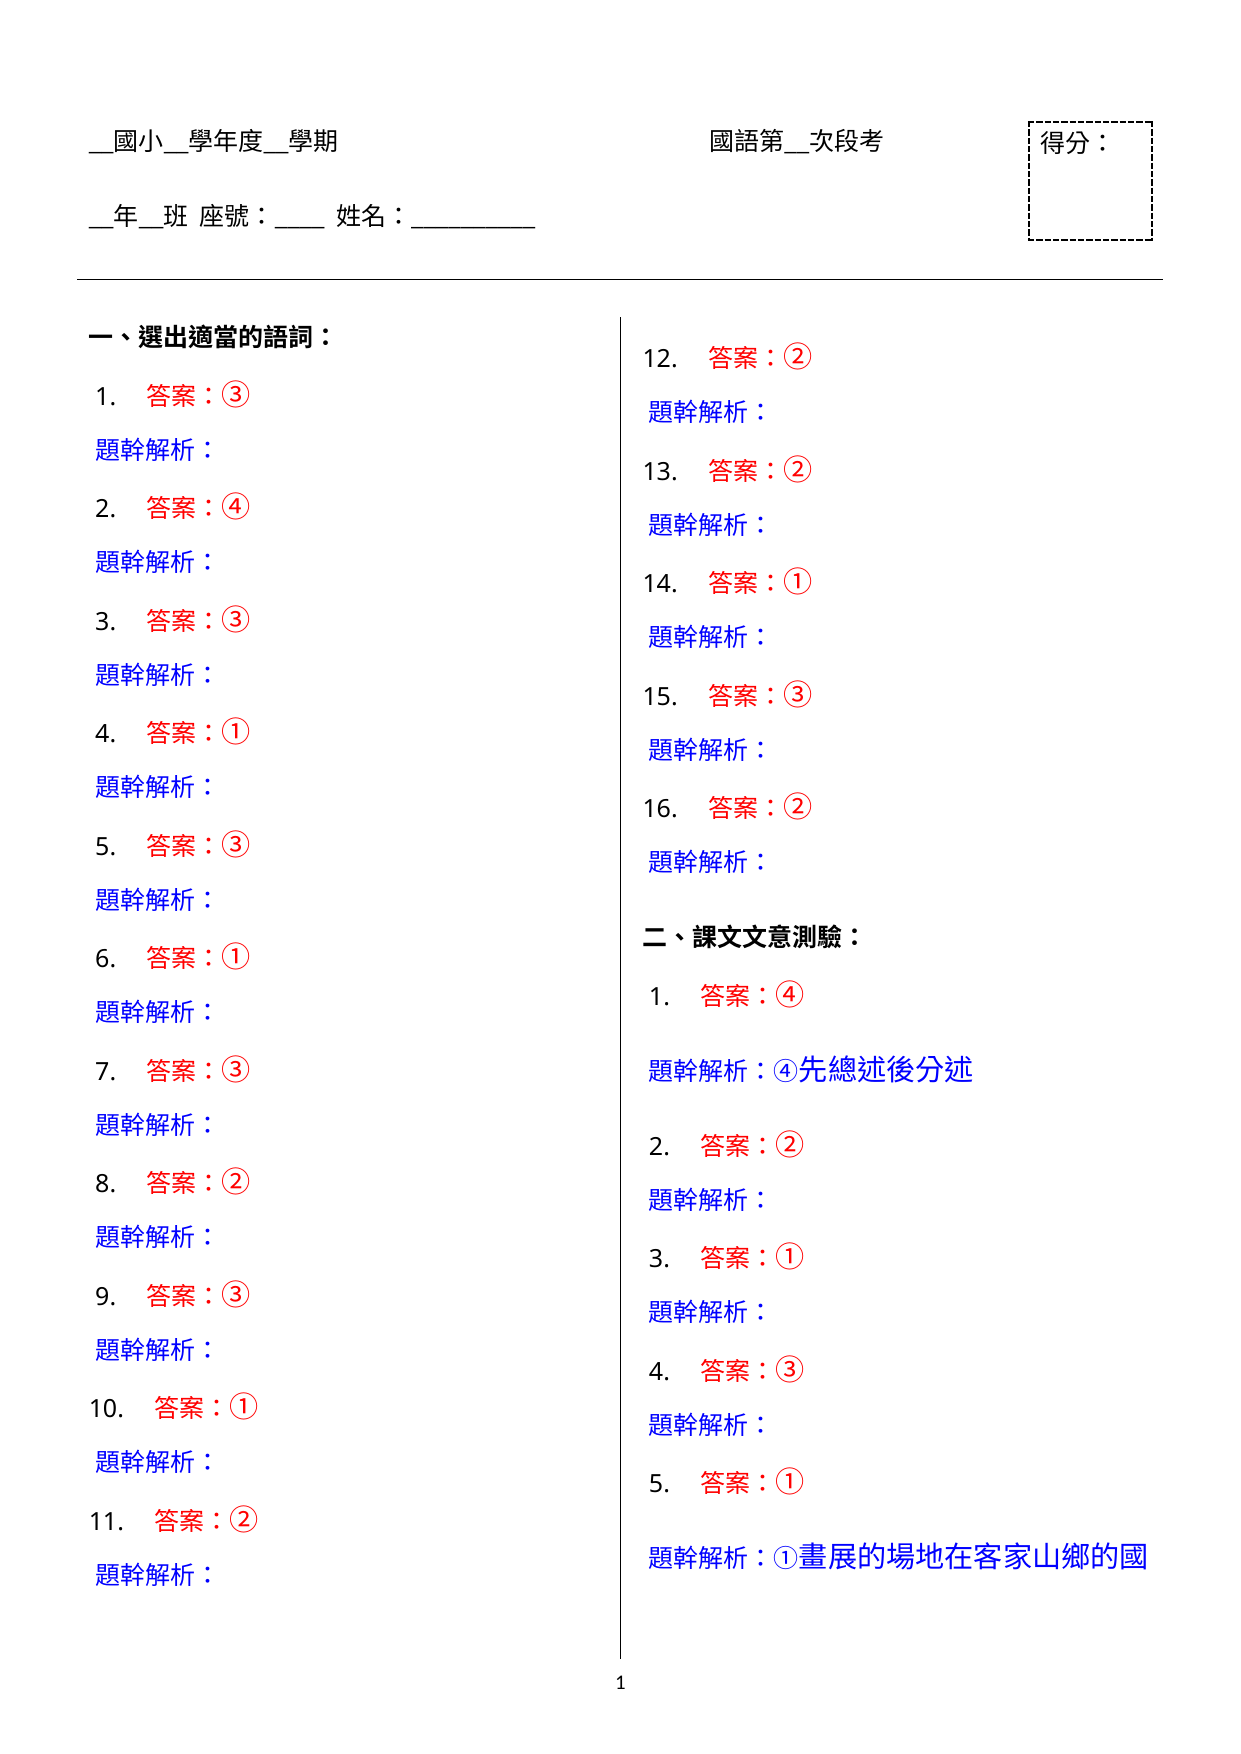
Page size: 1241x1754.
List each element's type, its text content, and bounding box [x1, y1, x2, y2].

text 11. 答案：② [88, 1480, 598, 1555]
text 2. 答案：④ [88, 467, 598, 542]
text 題幹解析： [88, 1217, 598, 1255]
text 1. 答案：③ [88, 355, 598, 430]
text 二、課文文意測驗： [642, 917, 1152, 955]
text 一、選出適當的語詞： [88, 317, 598, 355]
text 5. 答案：③ [88, 805, 598, 880]
text 16. 答案：② [642, 767, 1152, 842]
text 題幹解析： [88, 992, 598, 1030]
text 8. 答案：② [88, 1142, 598, 1217]
text 題幹解析：④先總述後分述 [642, 1030, 1152, 1105]
text 題幹解析： [642, 392, 1152, 430]
text 9. 答案：③ [88, 1255, 598, 1330]
text 題幹解析： [642, 842, 1152, 880]
text 題幹解析： [88, 1105, 598, 1142]
table_header [1017, 121, 1163, 279]
text 6. 答案：① [88, 917, 598, 992]
text 4. 答案：③ [642, 1330, 1152, 1405]
text 3. 答案：③ [88, 580, 598, 655]
text 題幹解析： [642, 1292, 1152, 1330]
text 3. 答案：① [642, 1217, 1152, 1292]
text 題幹解析： [642, 1405, 1152, 1442]
text 12. 答案：② [642, 317, 1152, 392]
text 14. 答案：① [642, 542, 1152, 617]
table_header 國語第__次段考 [698, 121, 1017, 279]
text 題幹解析： [88, 430, 598, 467]
text 2. 答案：② [642, 1105, 1152, 1180]
text 題幹解析： [88, 655, 598, 692]
text 題幹解析： [88, 542, 598, 580]
text 13. 答案：② [642, 430, 1152, 505]
text 題幹解析： [642, 730, 1152, 767]
text 題幹解析： [642, 1180, 1152, 1217]
text 題幹解析： [642, 617, 1152, 655]
text 題幹解析： [88, 1442, 598, 1480]
text 10. 答案：① [88, 1367, 598, 1442]
text 題幹解析： [88, 1555, 598, 1592]
text 題幹解析： [88, 880, 598, 917]
text 題幹解析： [88, 1330, 598, 1367]
text 1. 答案：④ [642, 955, 1152, 1030]
text 題幹解析：①畫展的場地在客家山鄉的國小教室裡舉行 [642, 1517, 1152, 1592]
text 7. 答案：③ [88, 1030, 598, 1105]
text 4. 答案：① [88, 692, 598, 767]
text 5. 答案：① [642, 1442, 1152, 1517]
text 題幹解析： [88, 767, 598, 805]
text 15. 答案：③ [642, 655, 1152, 730]
table_header __國小__學年度__學期 __年__班 座號：____ 姓名：__________ [77, 121, 698, 279]
text 題幹解析： [642, 505, 1152, 542]
